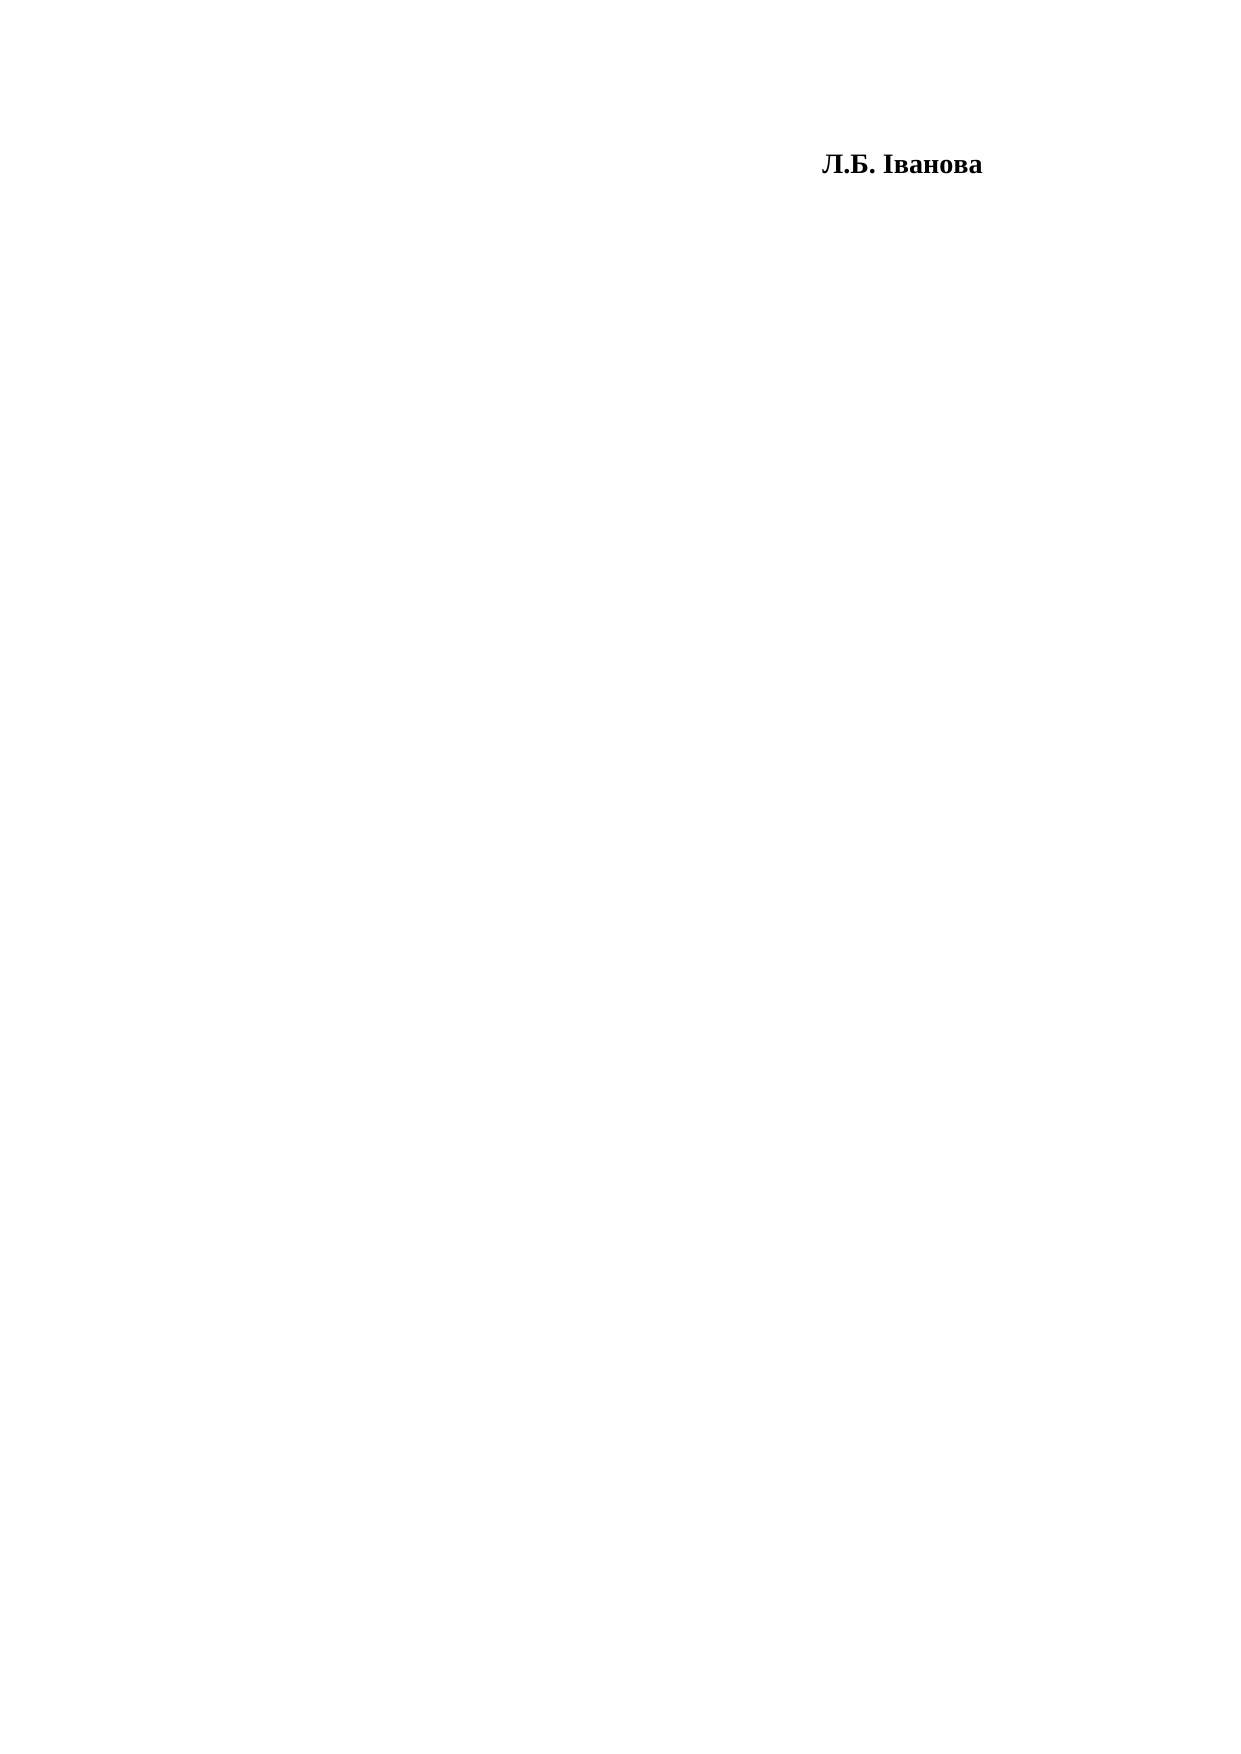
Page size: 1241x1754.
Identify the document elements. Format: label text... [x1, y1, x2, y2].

text Л.Б. Іванова [177, 147, 1152, 179]
